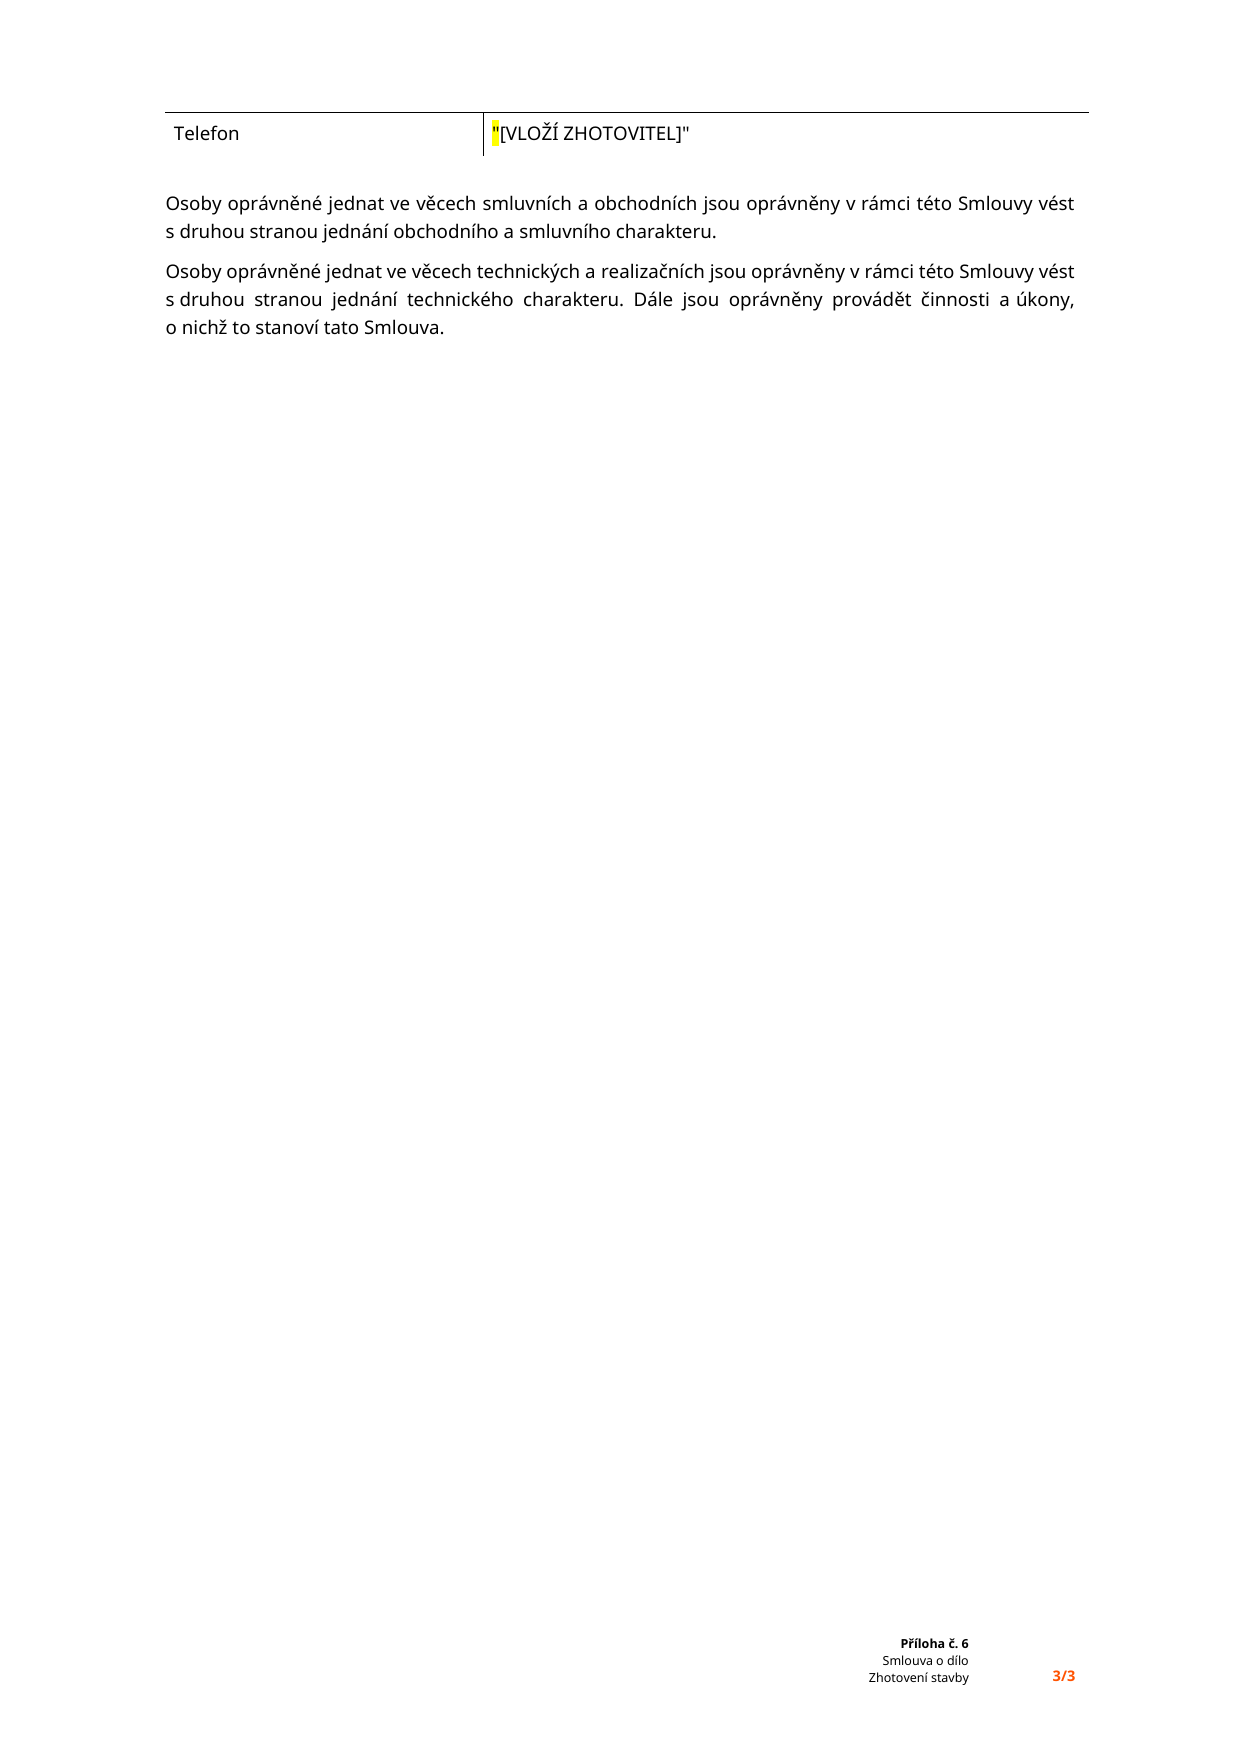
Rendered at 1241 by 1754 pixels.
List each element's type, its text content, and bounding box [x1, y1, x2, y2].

table_cell Telefon [165, 113, 483, 156]
text Osoby oprávněné jednat ve věcech smluvních a obchodních jsou oprávněny v rámci této Smlouvy vést s druhou stranou jednání obchodního a smluvního charakteru. [165, 190, 1075, 243]
text Osoby oprávněné jednat ve věcech technických a realizačních jsou oprávněny v rámci této Smlouvy vést s druhou stranou jednání technického charakteru. Dále jsou oprávněny provádět činnosti a úkony, o nichž to stanoví tato Smlouva. [165, 258, 1075, 340]
table_cell [484, 113, 1089, 156]
